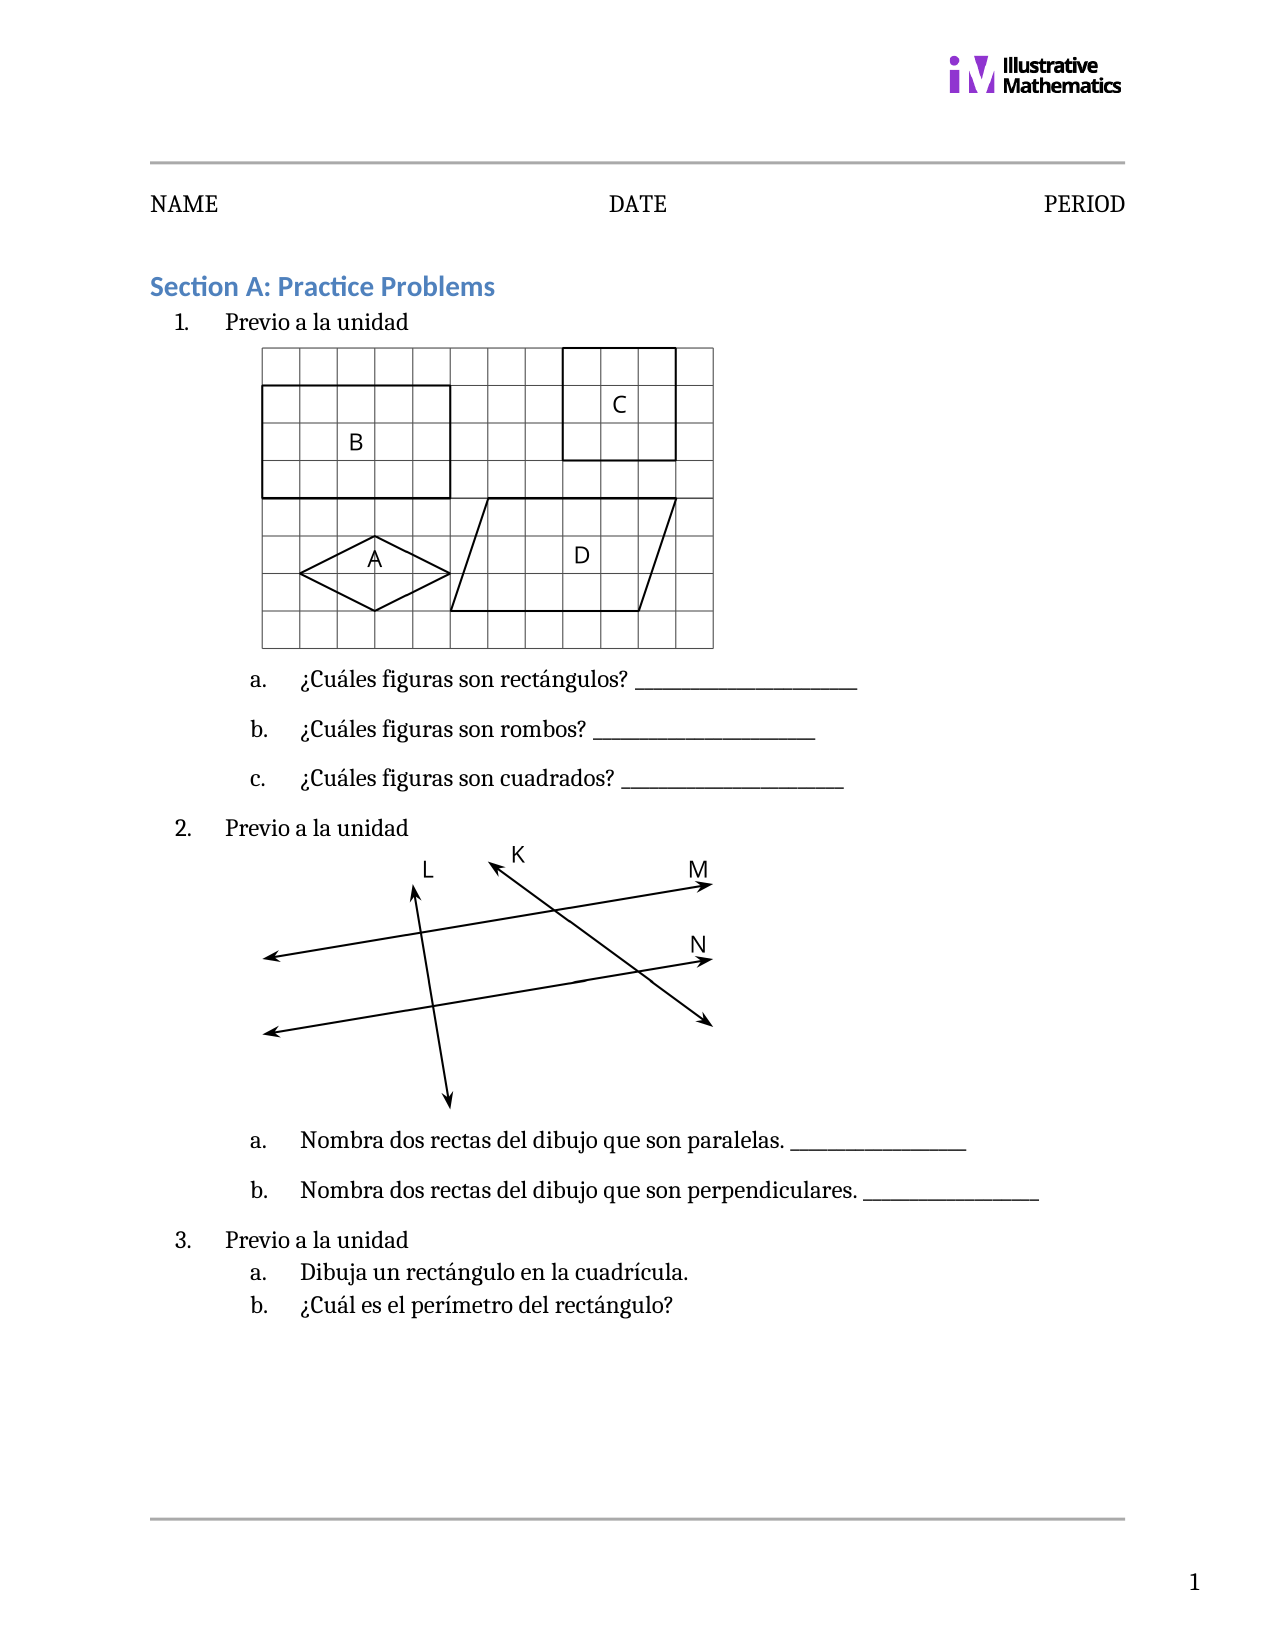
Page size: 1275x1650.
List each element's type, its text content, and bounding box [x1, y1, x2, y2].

list Nombra dos rectas del dibujo que son paralelas. ___________________ [250, 1126, 1125, 1155]
list ¿Cuál es el perímetro del rectángulo? [250, 1291, 1125, 1319]
subtitle Section A: Practice Problems [150, 268, 1125, 304]
list ¿Cuáles figuras son rombos? ________________________ [250, 715, 1125, 743]
list Previo a la unidad [175, 1226, 1125, 1254]
list ¿Cuáles figuras son rectángulos? ________________________ [250, 665, 1125, 694]
picture [243, 846, 732, 1117]
list Nombra dos rectas del dibujo que son perpendiculares. ___________________ [250, 1176, 1125, 1205]
list Previo a la unidad [175, 814, 1125, 843]
list Dibuja un rectángulo en la cuadrícula. [250, 1258, 1125, 1287]
picture [243, 340, 732, 656]
list ¿Cuáles figuras son cuadrados? ________________________ [250, 764, 1125, 793]
picture [949, 55, 1121, 93]
list Previo a la unidad [175, 308, 1125, 336]
